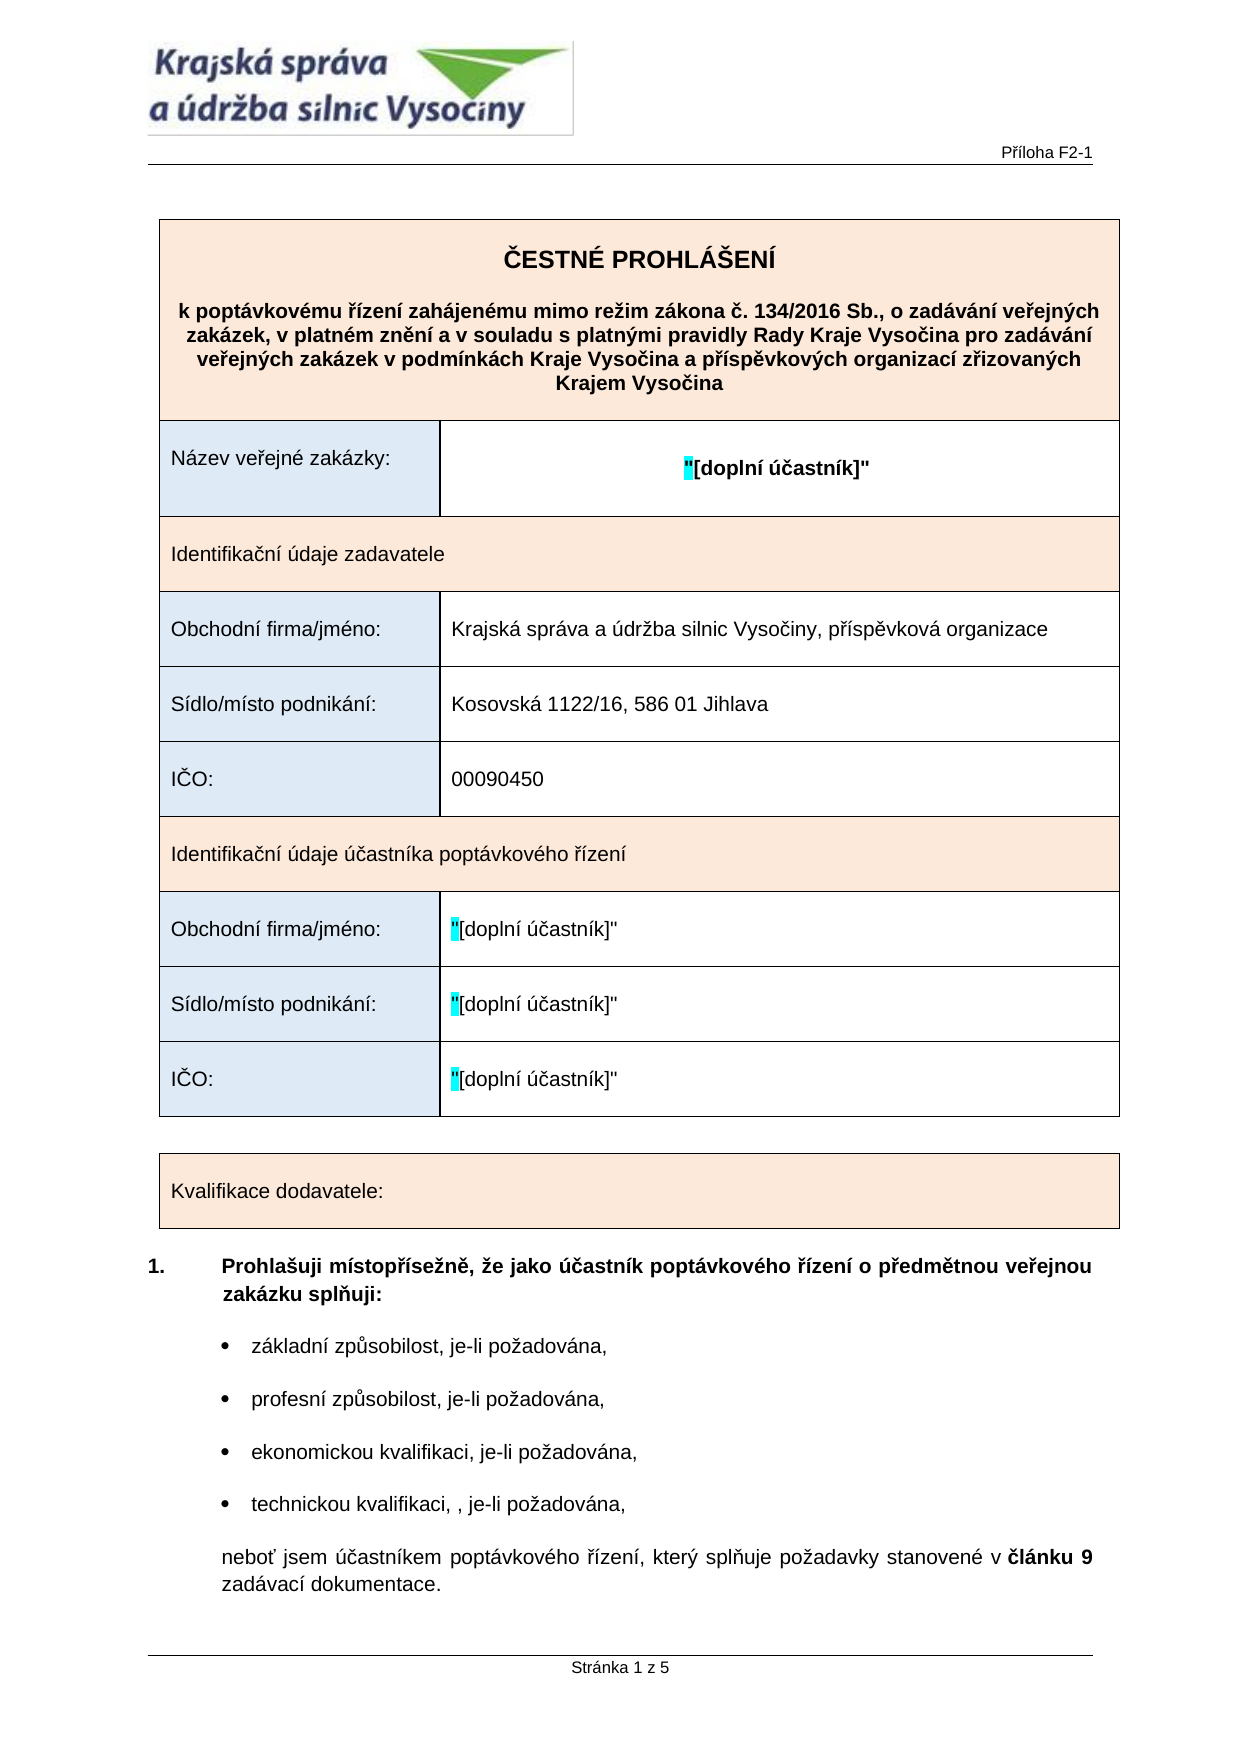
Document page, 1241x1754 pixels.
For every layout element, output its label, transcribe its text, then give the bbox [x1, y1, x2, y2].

table_cell Kosovská 1122/16, 586 01 Jihlava [441, 667, 1119, 741]
table_cell Identifikační údaje zadavatele [160, 517, 1119, 591]
list Prohlašuji místopřísežně, že jako účastník poptávkového řízení o předmětnou veřejnou zakázku splňuji: [148, 1254, 1093, 1306]
table_header ČESTNÉ PROHLÁŠENÍ k poptávkovému řízení zahájenému mimo režim zákona č. 134/2016 Sb., o zadávání veřejných zakázek, v platném znění a v souladu s platnými pravidly Rady Kraje Vysočina pro zadávání veřejných zakázek v podmínkách Kraje Vysočina a příspěvkových organizací zřizovaných Krajem Vysočina [160, 220, 1119, 420]
table_cell Krajská správa a údržba silnic Vysočiny, příspěvková organizace [441, 592, 1119, 666]
table_cell Sídlo/místo podnikání: [160, 667, 439, 741]
list profesní způsobilost, je-li požadována, [221, 1387, 1093, 1411]
table_cell [441, 892, 1119, 966]
picture [147, 41, 574, 137]
table_cell [441, 1042, 1119, 1116]
list základní způsobilost, je-li požadována, [221, 1334, 1093, 1358]
list technickou kvalifikaci, , je-li požadována, [221, 1492, 1093, 1516]
table_cell Obchodní firma/jméno: [160, 592, 439, 666]
table_cell Obchodní firma/jméno: [160, 892, 439, 966]
table_cell Sídlo/místo podnikání: [160, 967, 439, 1041]
table_cell Identifikační údaje účastníka poptávkového řízení [160, 817, 1119, 891]
table_cell IČO: [160, 1042, 439, 1116]
table_cell 00090450 [441, 742, 1119, 816]
table_header Kvalifikace dodavatele: [160, 1154, 1119, 1228]
table_cell IČO: [160, 742, 439, 816]
table_cell [441, 967, 1119, 1041]
table_cell [441, 421, 1119, 516]
list neboť jsem účastníkem poptávkového řízení, který splňuje požadavky stanovené v článku 9 zadávací dokumentace. [221, 1545, 1093, 1596]
list ekonomickou kvalifikaci, je-li požadována, [221, 1439, 1093, 1464]
table_cell Název veřejné zakázky: [160, 421, 439, 516]
